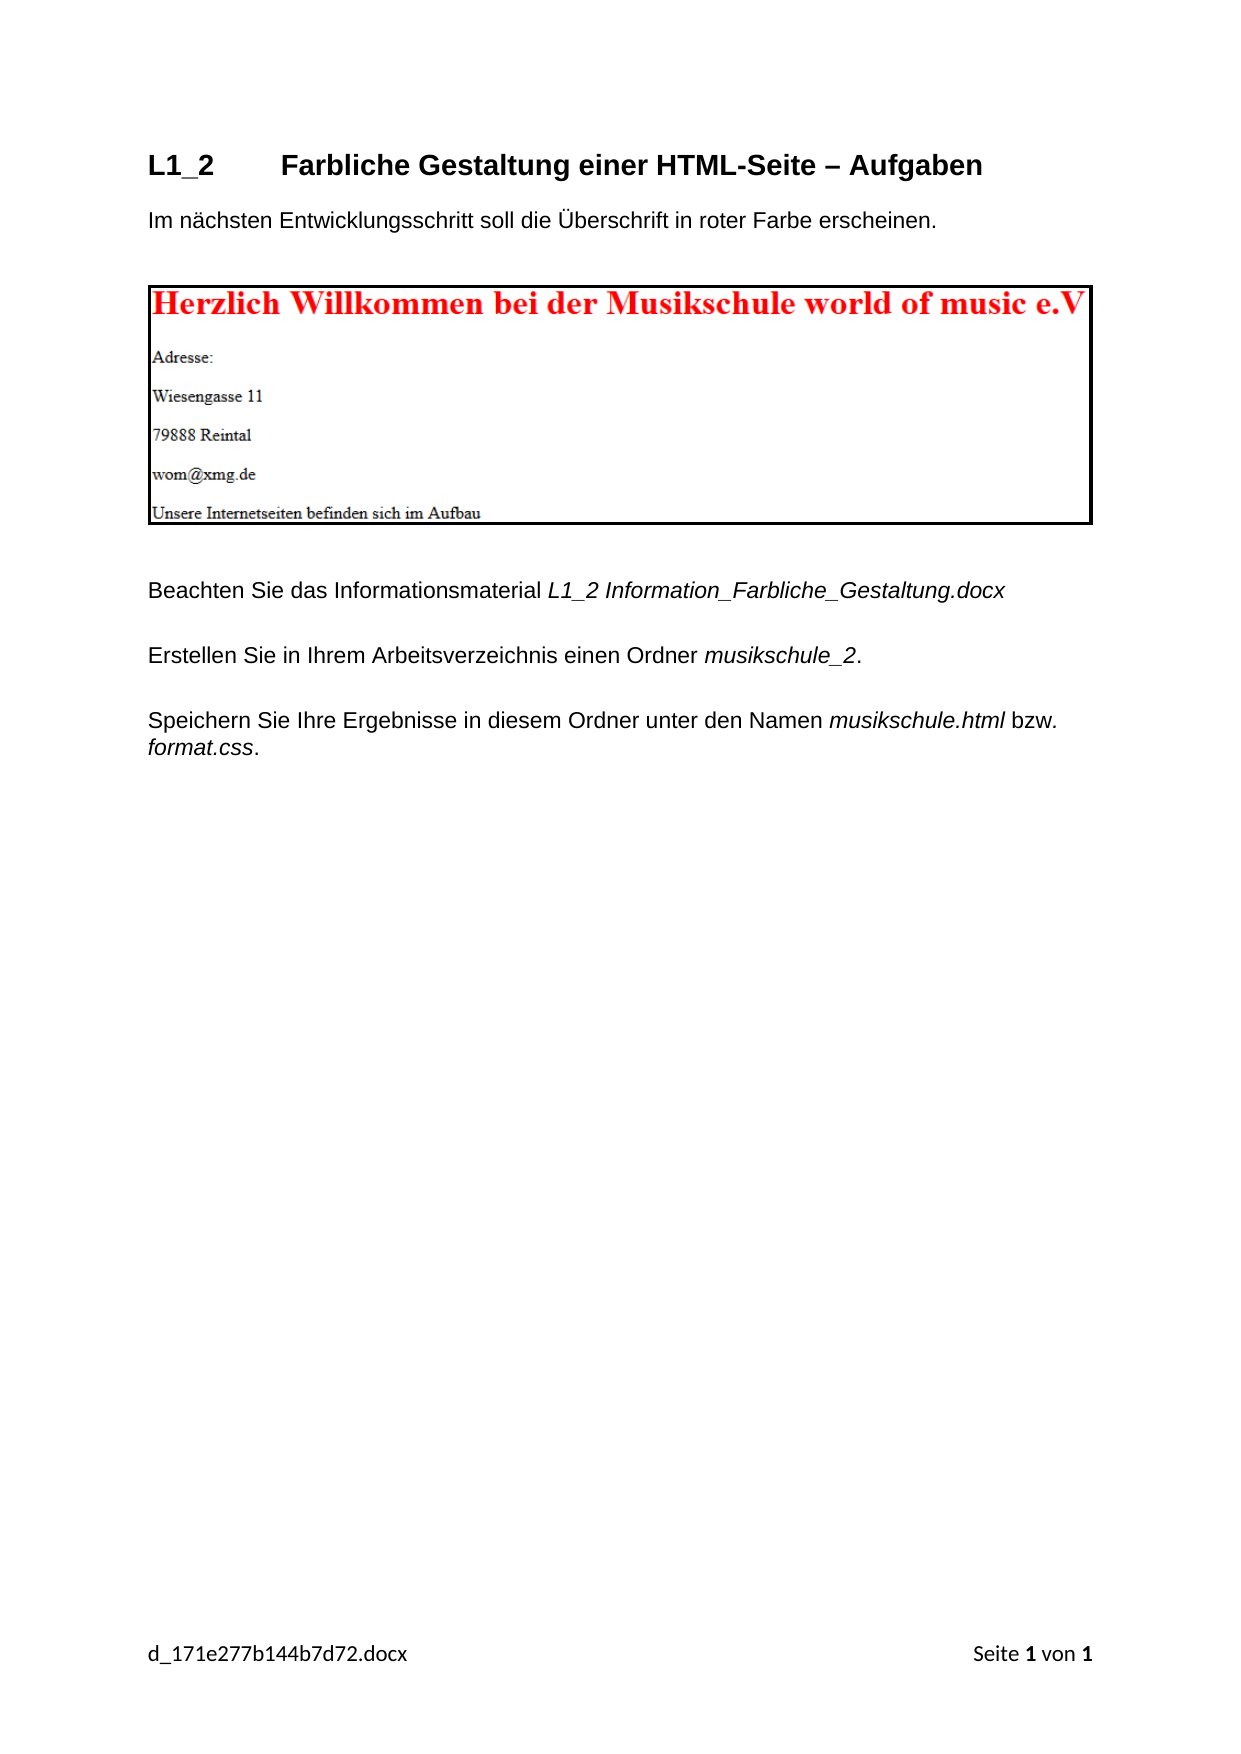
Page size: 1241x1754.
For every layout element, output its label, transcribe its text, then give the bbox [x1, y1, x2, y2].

list Erstellen Sie in Ihrem Arbeitsverzeichnis einen Ordner musikschule_2. [148, 642, 1093, 668]
list Speichern Sie Ihre Ergebnisse in diesem Ordner unter den Namen musikschule.html bzw. format.css. [148, 707, 1093, 760]
text L1_2 Farbliche Gestaltung einer HTML-Seite – Aufgaben [148, 148, 1093, 181]
text Im nächsten Entwicklungsschritt soll die Überschrift in roter Farbe erscheinen. [148, 207, 1093, 233]
picture [151, 288, 1089, 522]
list Beachten Sie das Informationsmaterial L1_2 Information_Farbliche_Gestaltung.docx [148, 577, 1093, 603]
